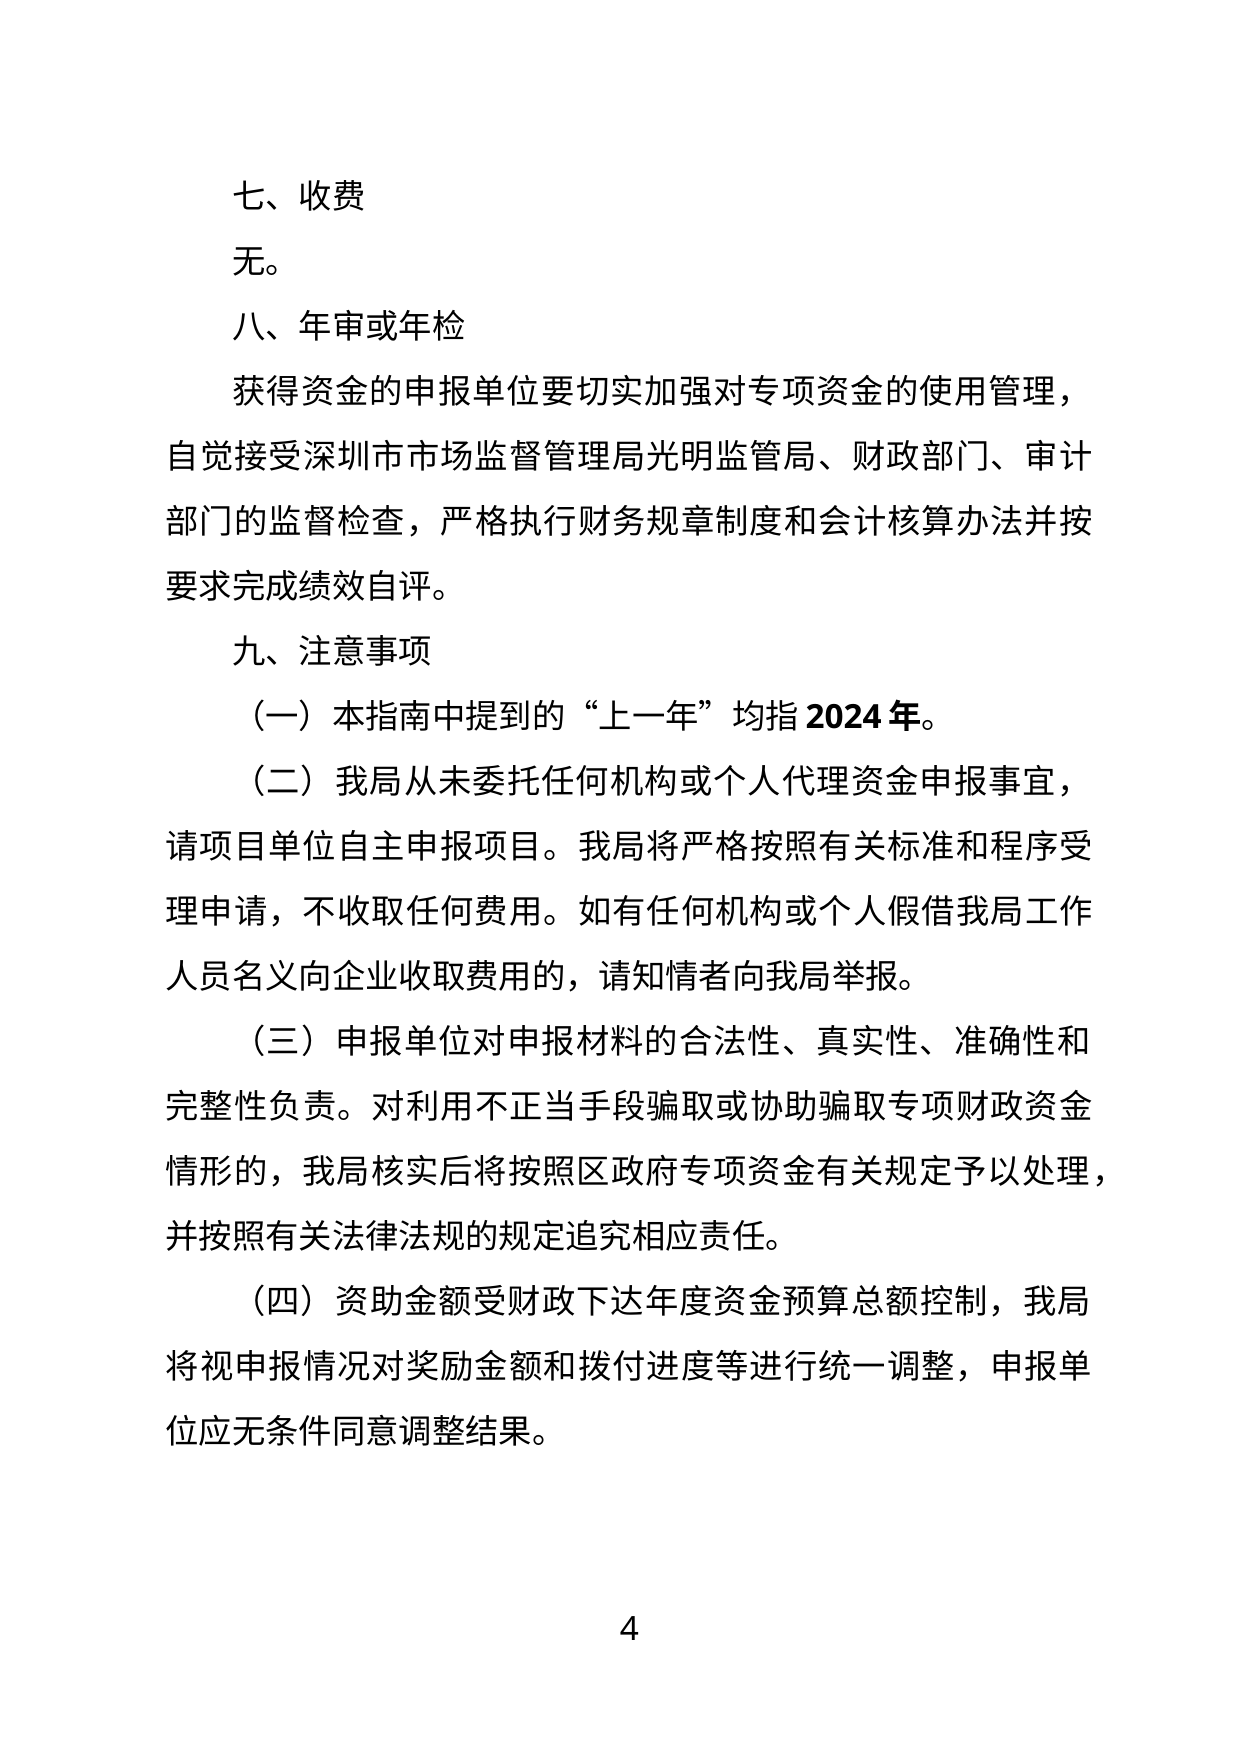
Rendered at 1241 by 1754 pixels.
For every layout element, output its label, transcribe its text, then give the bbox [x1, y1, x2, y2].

text 获得资金的申报单位要切实加强对专项资金的使用管理，自觉接受深圳市市场监督管理局光明监管局、财政部门、审计部门的监督检查，严格执行财务规章制度和会计核算办法并按要求完成绩效自评。 [165, 357, 1093, 617]
text （三）申报单位对申报材料的合法性、真实性、准确性和完整性负责。对利用不正当手段骗取或协助骗取专项财政资金情形的，我局核实后将按照区政府专项资金有关规定予以处理，并按照有关法律法规的规定追究相应责任。 [165, 1007, 1093, 1267]
text （二）我局从未委托任何机构或个人代理资金申报事宜，请项目单位自主申报项目。我局将严格按照有关标准和程序受理申请，不收取任何费用。如有任何机构或个人假借我局工作人员名义向企业收取费用的，请知情者向我局举报。 [165, 747, 1093, 1007]
text 无。 [165, 227, 1093, 292]
text 八、年审或年检 [165, 292, 1093, 357]
text （一）本指南中提到的“上一年”均指2024年。 [165, 682, 1093, 747]
text 七、收费 [165, 162, 1093, 227]
text 九、注意事项 [165, 617, 1093, 682]
title （四）资助金额受财政下达年度资金预算总额控制，我局将视申报情况对奖励金额和拨付进度等进行统一调整，申报单位应无条件同意调整结果。 [165, 1267, 1093, 1462]
